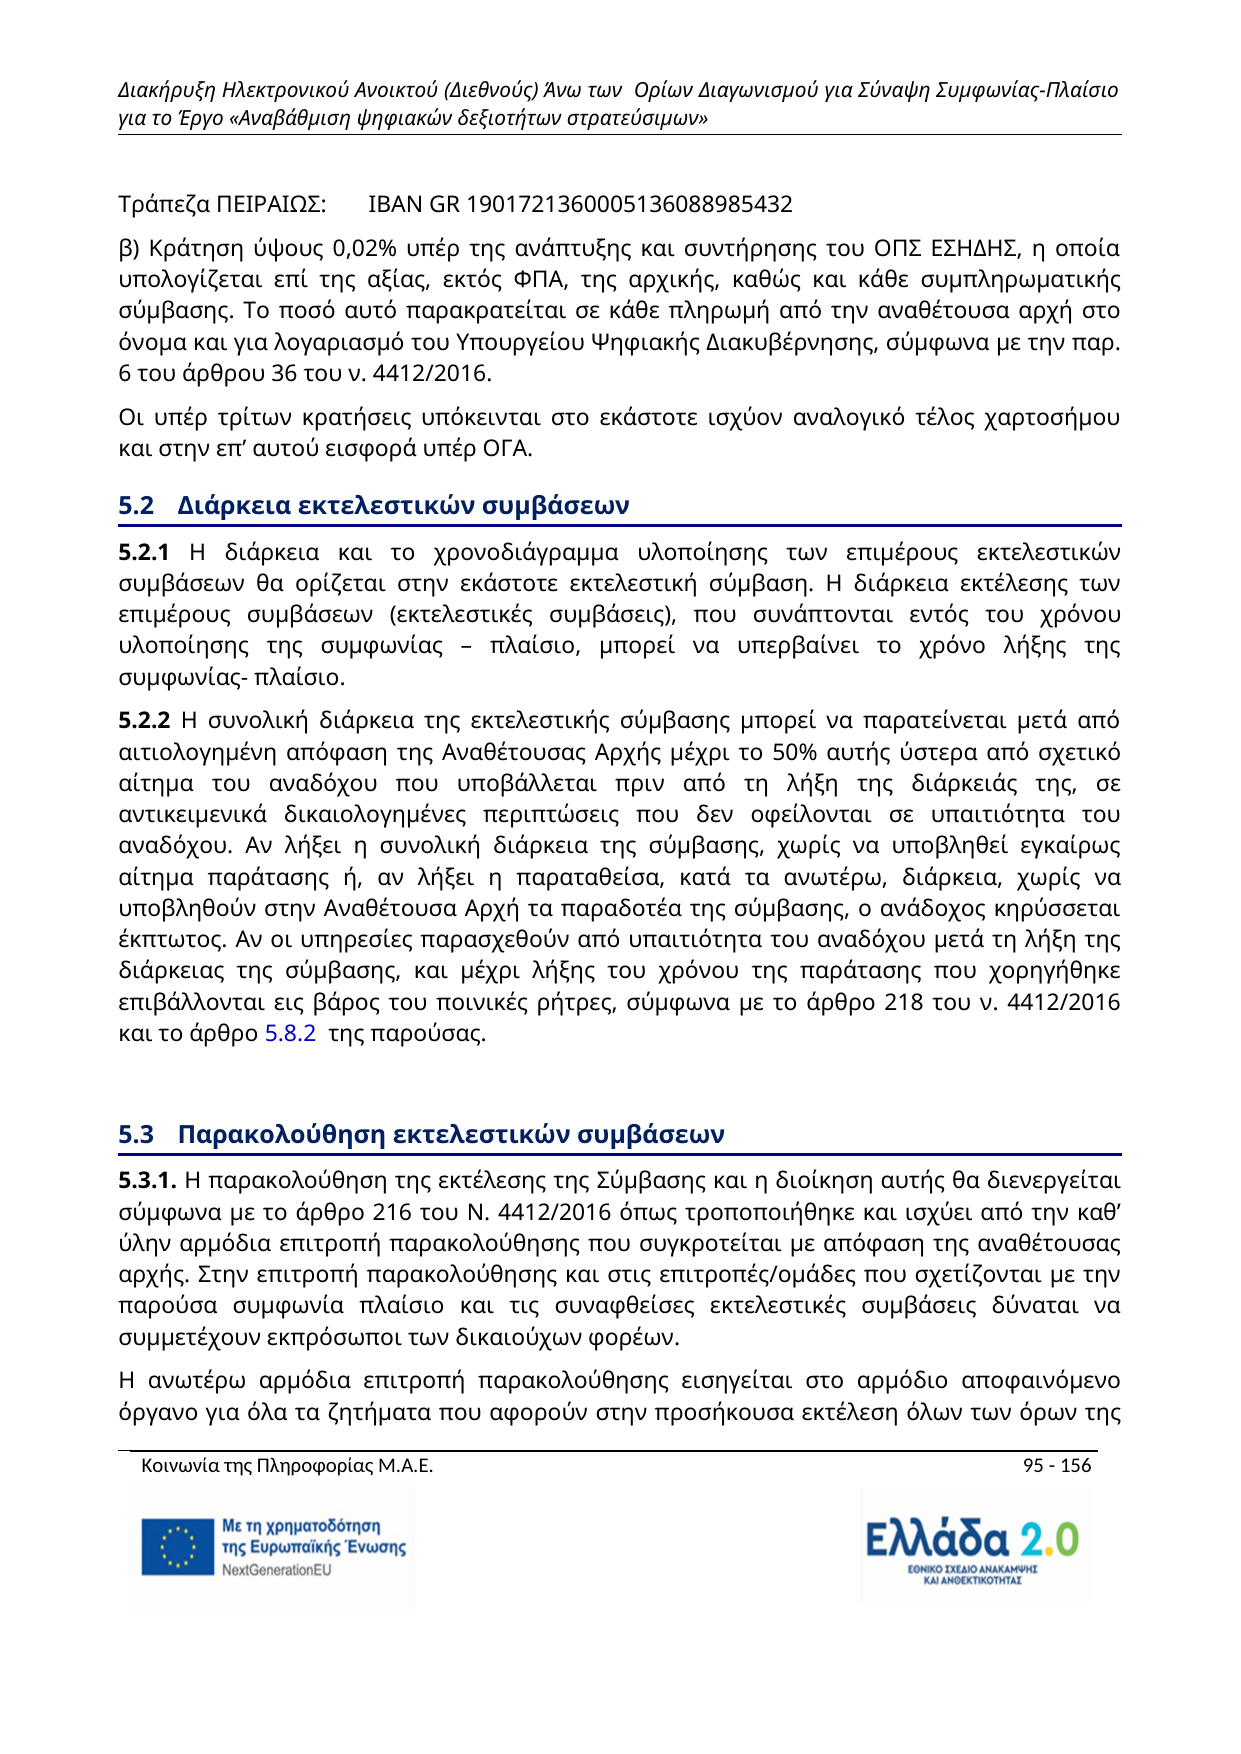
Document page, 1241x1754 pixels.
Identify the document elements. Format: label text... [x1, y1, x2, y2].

text 5.2.1 Η διάρκεια και το χρονοδιάγραμμα υλοποίησης των επιμέρους εκτελεστικών συμβάσεων θα ορίζεται στην εκάστοτε εκτελεστική σύμβαση. Η διάρκεια εκτέλεσης των επιμέρους συμβάσεων (εκτελεστικές συμβάσεις), που συνάπτονται εντός του χρόνου υλοποίησης της συμφωνίας – πλαίσιο, μπορεί να υπερβαίνει το χρόνο λήξης της συμφωνίας- πλαίσιο. [118, 536, 1122, 692]
subtitle Παρακολούθηση εκτελεστικών συμβάσεων [118, 1117, 1122, 1153]
subtitle Διάρκεια εκτελεστικών συμβάσεων [118, 488, 1122, 524]
text Τράπεζα ΠΕΙΡΑΙΩΣ: ΙΒΑΝ GR 1901721360005136088985432 [118, 188, 1122, 219]
text Οι υπέρ τρίτων κρατήσεις υπόκεινται στο εκάστοτε ισχύον αναλογικό τέλος χαρτοσήμου και στην επ’ αυτού εισφορά υπέρ ΟΓΑ. [118, 401, 1122, 463]
picture [118, 1478, 1092, 1670]
text 5.3.1. Η παρακολούθηση της εκτέλεσης της Σύμβασης και η διοίκηση αυτής θα διενεργείται σύμφωνα με το άρθρο 216 του Ν. 4412/2016 όπως τροποποιήθηκε και ισχύει από την καθ’ ύλην αρμόδια επιτροπή παρακολούθησης που συγκροτείται με απόφαση της αναθέτουσας αρχής. Στην επιτροπή παρακολούθησης και στις επιτροπές/ομάδες που σχετίζονται με την παρούσα συμφωνία πλαίσιο και τις συναφθείσες εκτελεστικές συμβάσεις δύναται να συμμετέχουν εκπρόσωποι των δικαιούχων φορέων. [118, 1164, 1122, 1352]
text β) Κράτηση ύψους 0,02% υπέρ της ανάπτυξης και συντήρησης του ΟΠΣ ΕΣΗΔΗΣ, η οποία υπολογίζεται επί της αξίας, εκτός ΦΠΑ, της αρχικής, καθώς και κάθε συμπληρωματικής σύμβασης. Το ποσό αυτό παρακρατείται σε κάθε πληρωμή από την αναθέτουσα αρχή στο όνομα και για λογαριασμό του Υπουργείου Ψηφιακής Διακυβέρνησης, σύμφωνα με την παρ. 6 του άρθρου 36 του ν. 4412/2016. [118, 232, 1122, 388]
text 5.2.2 Η συνολική διάρκεια της εκτελεστικής σύμβασης μπορεί να παρατείνεται μετά από αιτιολογημένη απόφαση της Αναθέτουσας Αρχής μέχρι το 50% αυτής ύστερα από σχετικό αίτημα του αναδόχου που υποβάλλεται πριν από τη λήξη της διάρκειάς της, σε αντικειμενικά δικαιολογημένες περιπτώσεις που δεν οφείλονται σε υπαιτιότητα του αναδόχου. Αν λήξει η συνολική διάρκεια της σύμβασης, χωρίς να υποβληθεί εγκαίρως αίτημα παράτασης ή, αν λήξει η παραταθείσα, κατά τα ανωτέρω, διάρκεια, χωρίς να υποβληθούν στην Αναθέτουσα Αρχή τα παραδοτέα της σύμβασης, ο ανάδοχος κηρύσσεται έκπτωτος. Αν οι υπηρεσίες παρασχεθούν από υπαιτιότητα του αναδόχου μετά τη λήξη της διάρκειας της σύμβασης, και μέχρι λήξης του χρόνου της παράτασης που χορηγήθηκε επιβάλλονται εις βάρος του ποινικές ρήτρες, σύμφωνα με το άρθρο 218 του ν. 4412/2016 και το άρθρο 5.8.2 της παρούσας. [118, 704, 1122, 1048]
